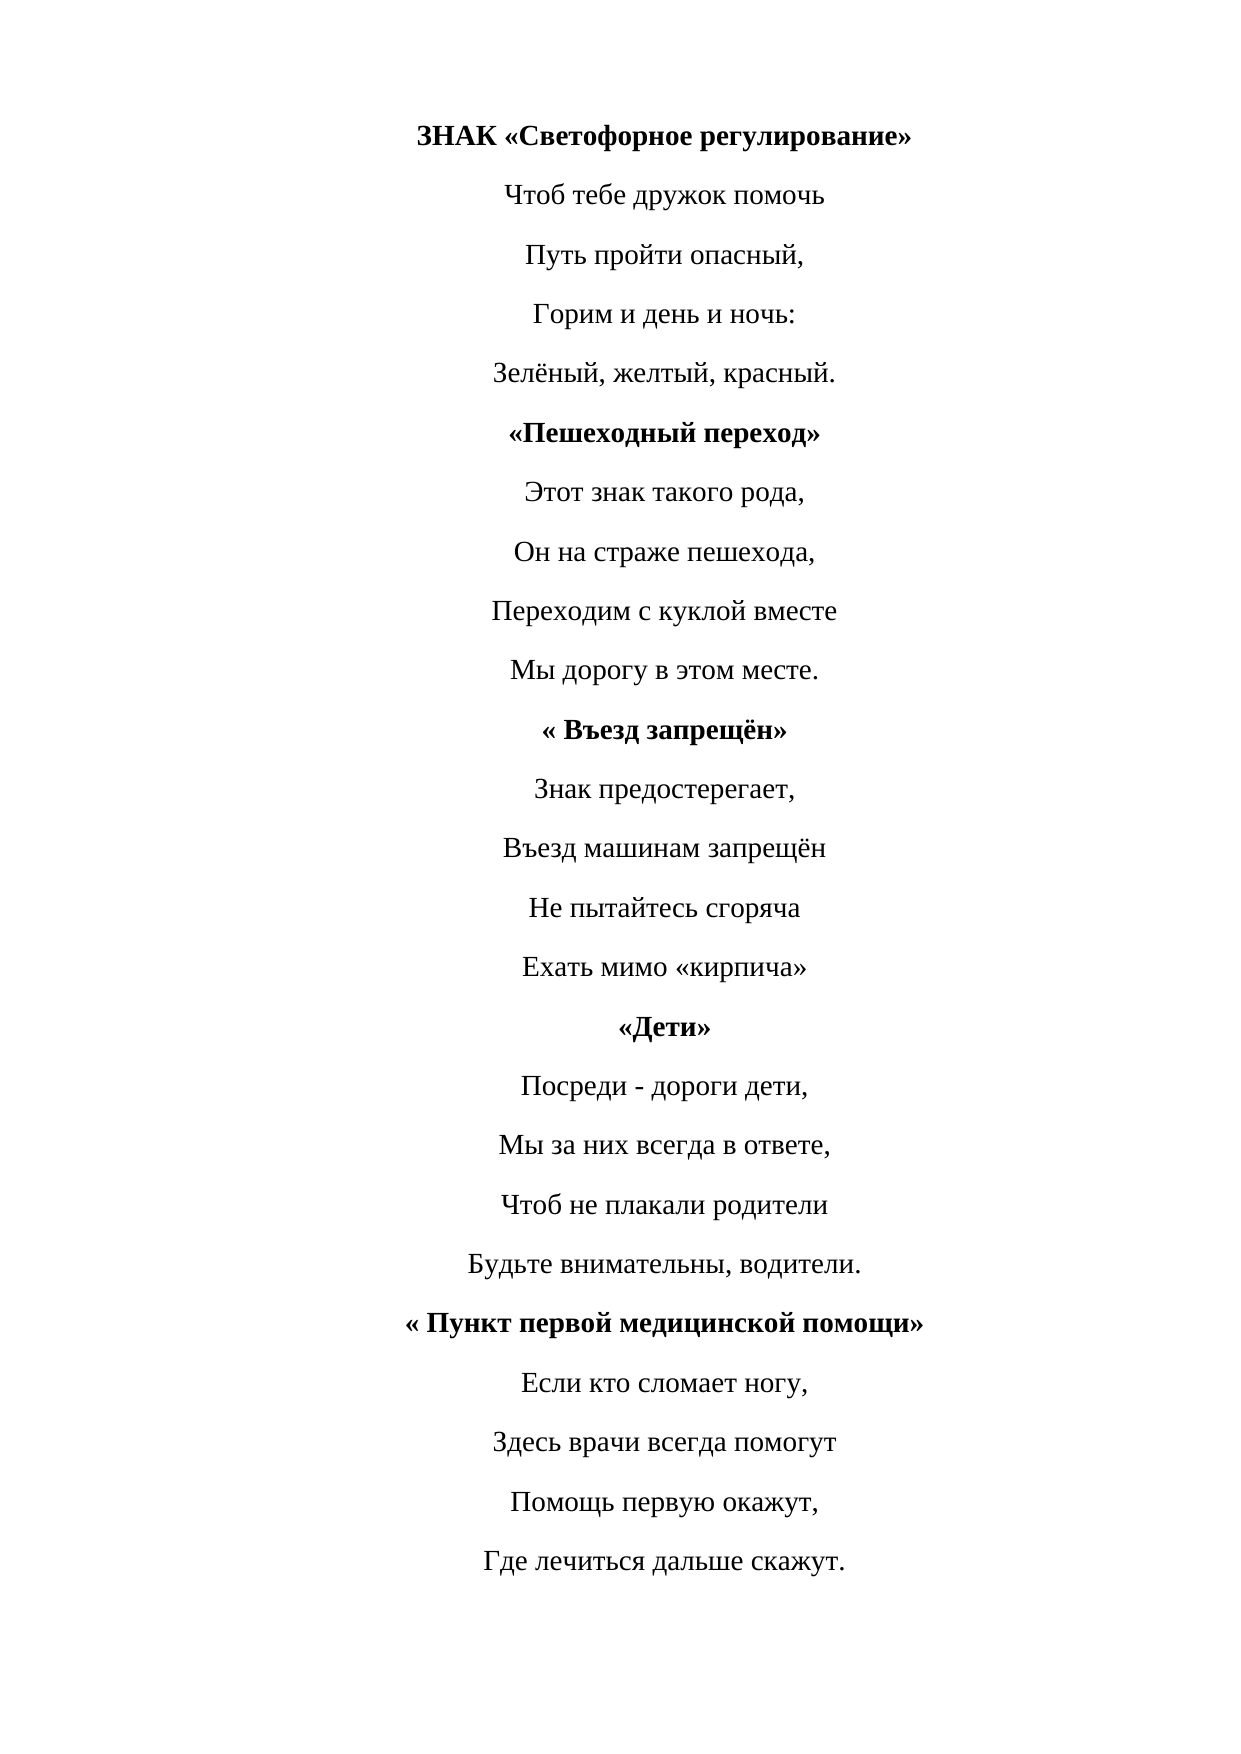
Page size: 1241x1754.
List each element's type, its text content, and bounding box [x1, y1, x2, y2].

text Будьте внимательны, водители. [177, 1246, 1152, 1280]
text Он на страже пешехода, [177, 534, 1152, 567]
text Не пытайтесь сгоряча [177, 890, 1152, 923]
text Мы за них всегда в ответе, [177, 1127, 1152, 1161]
text Ехать мимо «кирпича» [177, 949, 1152, 983]
text Чтоб не плакали родители [177, 1187, 1152, 1220]
text Если кто сломает ногу, [177, 1365, 1152, 1398]
text Здесь врачи всегда помогут [177, 1424, 1152, 1458]
text Чтоб тебе дружок помочь [177, 177, 1152, 211]
text Где лечиться дальше скажут. [177, 1543, 1152, 1577]
text Мы дорогу в этом месте. [177, 652, 1152, 686]
text «Пешеходный переход» [177, 415, 1152, 448]
text Переходим с куклой вместе [177, 593, 1152, 627]
text Этот знак такого рода, [177, 474, 1152, 508]
text «Дети» [177, 1009, 1152, 1042]
text Путь пройти опасный, [177, 237, 1152, 270]
text Помощь первую окажут, [177, 1484, 1152, 1517]
text Зелёный, желтый, красный. [177, 356, 1152, 389]
text Горим и день и ночь: [177, 296, 1152, 330]
text Посреди - дороги дети, [177, 1068, 1152, 1102]
text Въезд машинам запрещён [177, 831, 1152, 864]
text Знак предостерегает, [177, 771, 1152, 805]
text « Въезд запрещён» [177, 712, 1152, 745]
text « Пункт первой медицинской помощи» [177, 1306, 1152, 1339]
text ЗНАК «Светофорное регулирование» [177, 118, 1152, 152]
